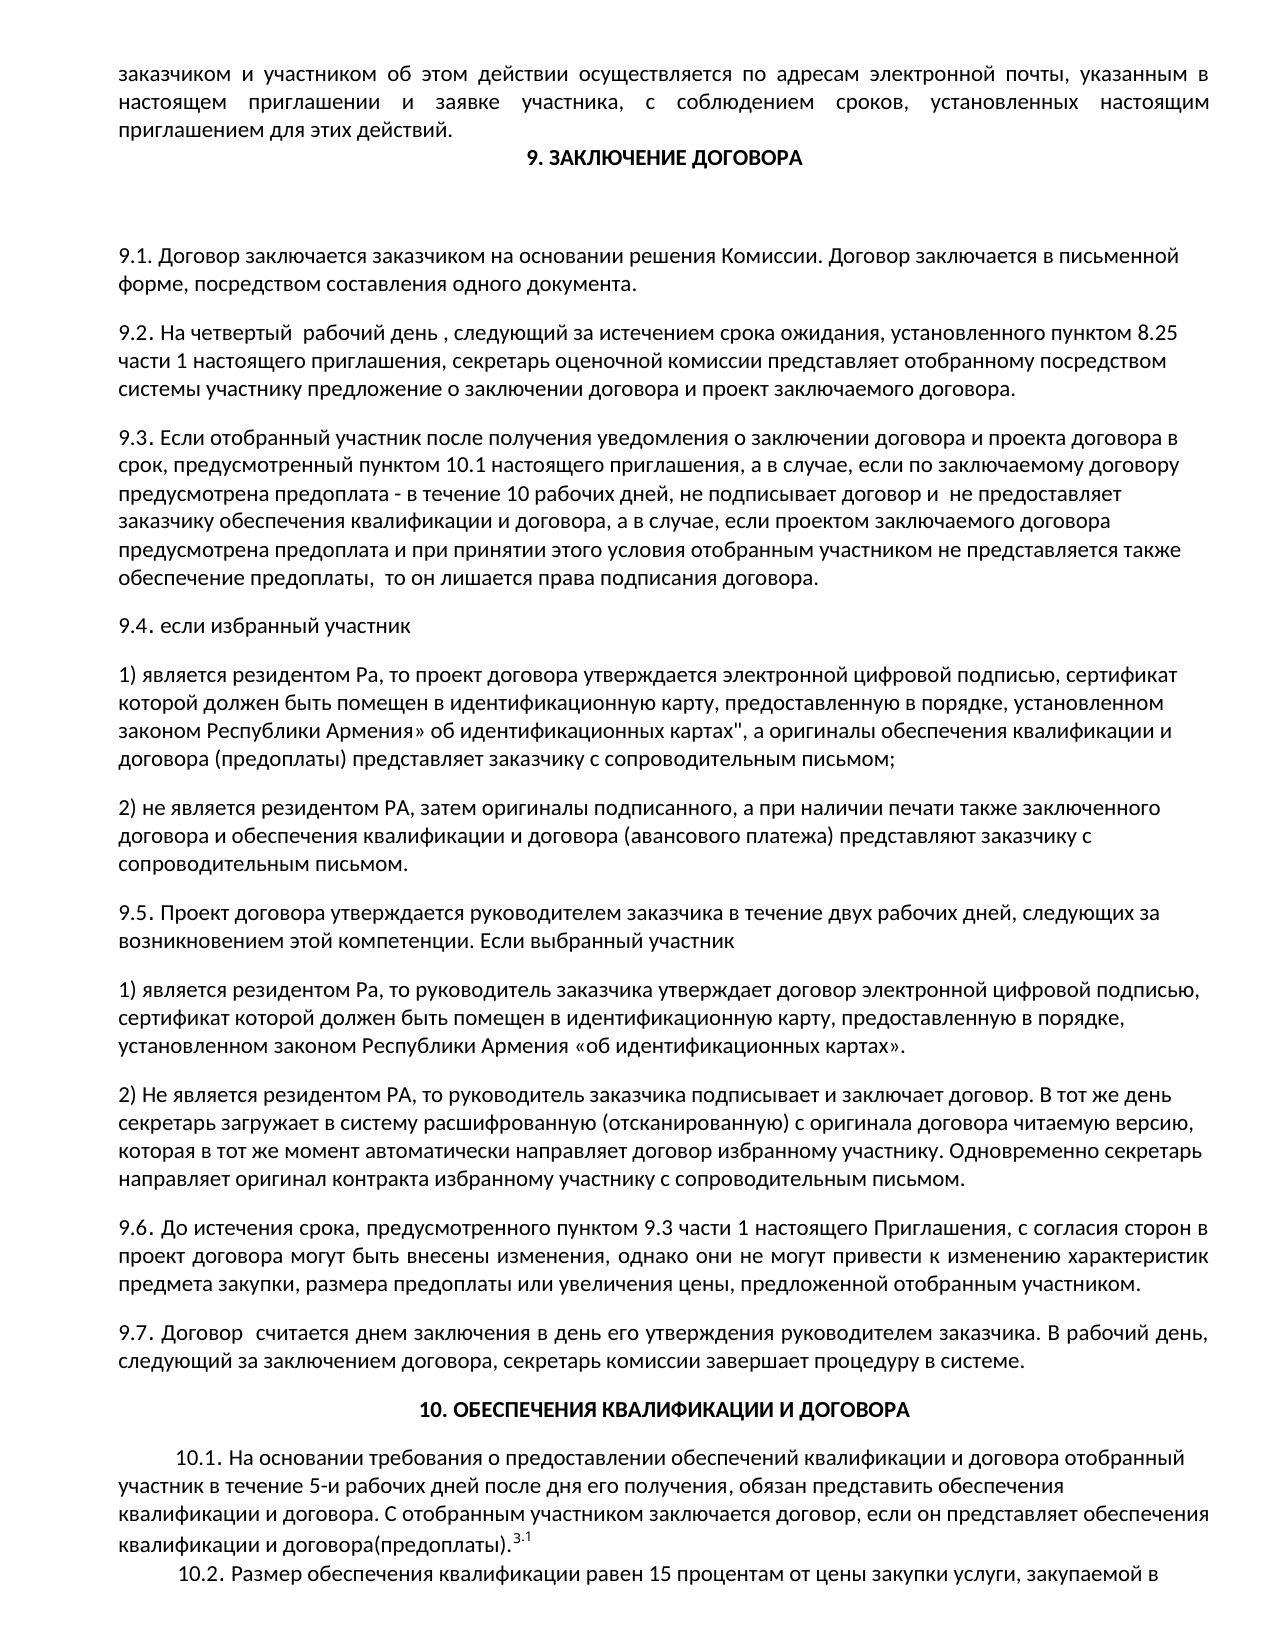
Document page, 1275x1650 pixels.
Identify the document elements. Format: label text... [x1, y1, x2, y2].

text 9.1. Договор заключается заказчиком на основании решения Комиссии. Договор заключается в письменной форме, посредством составления одного документа. [118, 241, 1211, 297]
text 10. ОБЕСПЕЧЕНИЯ КВАЛИФИКАЦИИ И ДОГОВОРА [118, 1395, 1211, 1423]
text 9.3․ Если отобранный участник после получения уведомления о заключении договора и проекта договора в срок, предусмотренный пунктом 10.1 настоящего приглашения, а в случае, если по заключаемому договору предусмотрена предоплата - в течение 10 рабочих дней, не подписывает договор и не предоставляет заказчику обеспечения квалификации и договора, а в случае, если проектом заключаемого договора предусмотрена предоплата и при принятии этого условия отобранным участником не представляется также обеспечение предоплаты, то он лишается права подписания договора. [118, 423, 1211, 591]
text 9.6․ До истечения срока, предусмотренного пунктом 9.3 части 1 настоящего Приглашения, с согласия сторон в проект договора могут быть внесены изменения, однако они не могут привести к изменению характеристик предмета закупки, размера предоплаты или увеличения цены, предложенной отобранным участником. [118, 1213, 1211, 1297]
text 1) является резидентом Ра, то руководитель заказчика утверждает договор электронной цифровой подписью, сертификат которой должен быть помещен в идентификационную карту, предоставленную в порядке, установленном законом Республики Армения «об идентификационных картах». [118, 975, 1211, 1059]
text 1) является резидентом Ра, то проект договора утверждается электронной цифровой подписью, сертификат которой должен быть помещен в идентификационную карту, предоставленную в порядке, установленном законом Республики Армения» об идентификационных картах", а оригиналы обеспечения квалификации и договора (предоплаты) представляет заказчику с сопроводительным письмом; [118, 660, 1211, 772]
text 10.1․ На основании требования о предоставлении обеспечений квалификации и договора отобранный участник в течение 5-и рабочих дней после дня его получения, обязан представить обеспечения квалификации и договора. С отобранным участником заключается договор, если он представляет обеспечения квалификации и договора(предоплаты).3.1 [118, 1443, 1211, 1559]
text 2) не является резидентом РА, затем оригиналы подписанного, а при наличии печати также заключенного договора и обеспечения квалификации и договора (авансового платежа) представляют заказчику с сопроводительным письмом. [118, 793, 1211, 877]
text 2) Не является резидентом РА, то руководитель заказчика подписывает и заключает договор. В тот же день секретарь загружает в систему расшифрованную (отсканированную) с оригинала договора читаемую версию, которая в тот же момент автоматически направляет договор избранному участнику. Одновременно секретарь направляет оригинал контракта избранному участнику с сопроводительным письмом. [118, 1080, 1211, 1192]
text 9.2․ На четвертый рабочий день , следующий за истечением срока ожидания, установленного пунктом 8.25 части 1 настоящего приглашения, секретарь оценочной комиссии представляет отобранному посредством системы участнику предложение о заключении договора и проект заключаемого договора. [118, 318, 1211, 402]
text 9.7․ Договор считается днем заключения в день его утверждения руководителем заказчика. В рабочий день, следующий за заключением договора, секретарь комиссии завершает процедуру в системе. [118, 1318, 1211, 1374]
text 9.5․ Проект договора утверждается руководителем заказчика в течение двух рабочих дней, следующих за возникновением этой компетенции. Если выбранный участник [118, 898, 1211, 954]
text 9. ЗАКЛЮЧЕНИЕ ДОГОВОРА [118, 143, 1211, 171]
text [118, 59, 1211, 143]
text 9.4․ если избранный участник [118, 612, 1211, 639]
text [118, 1559, 1211, 1587]
